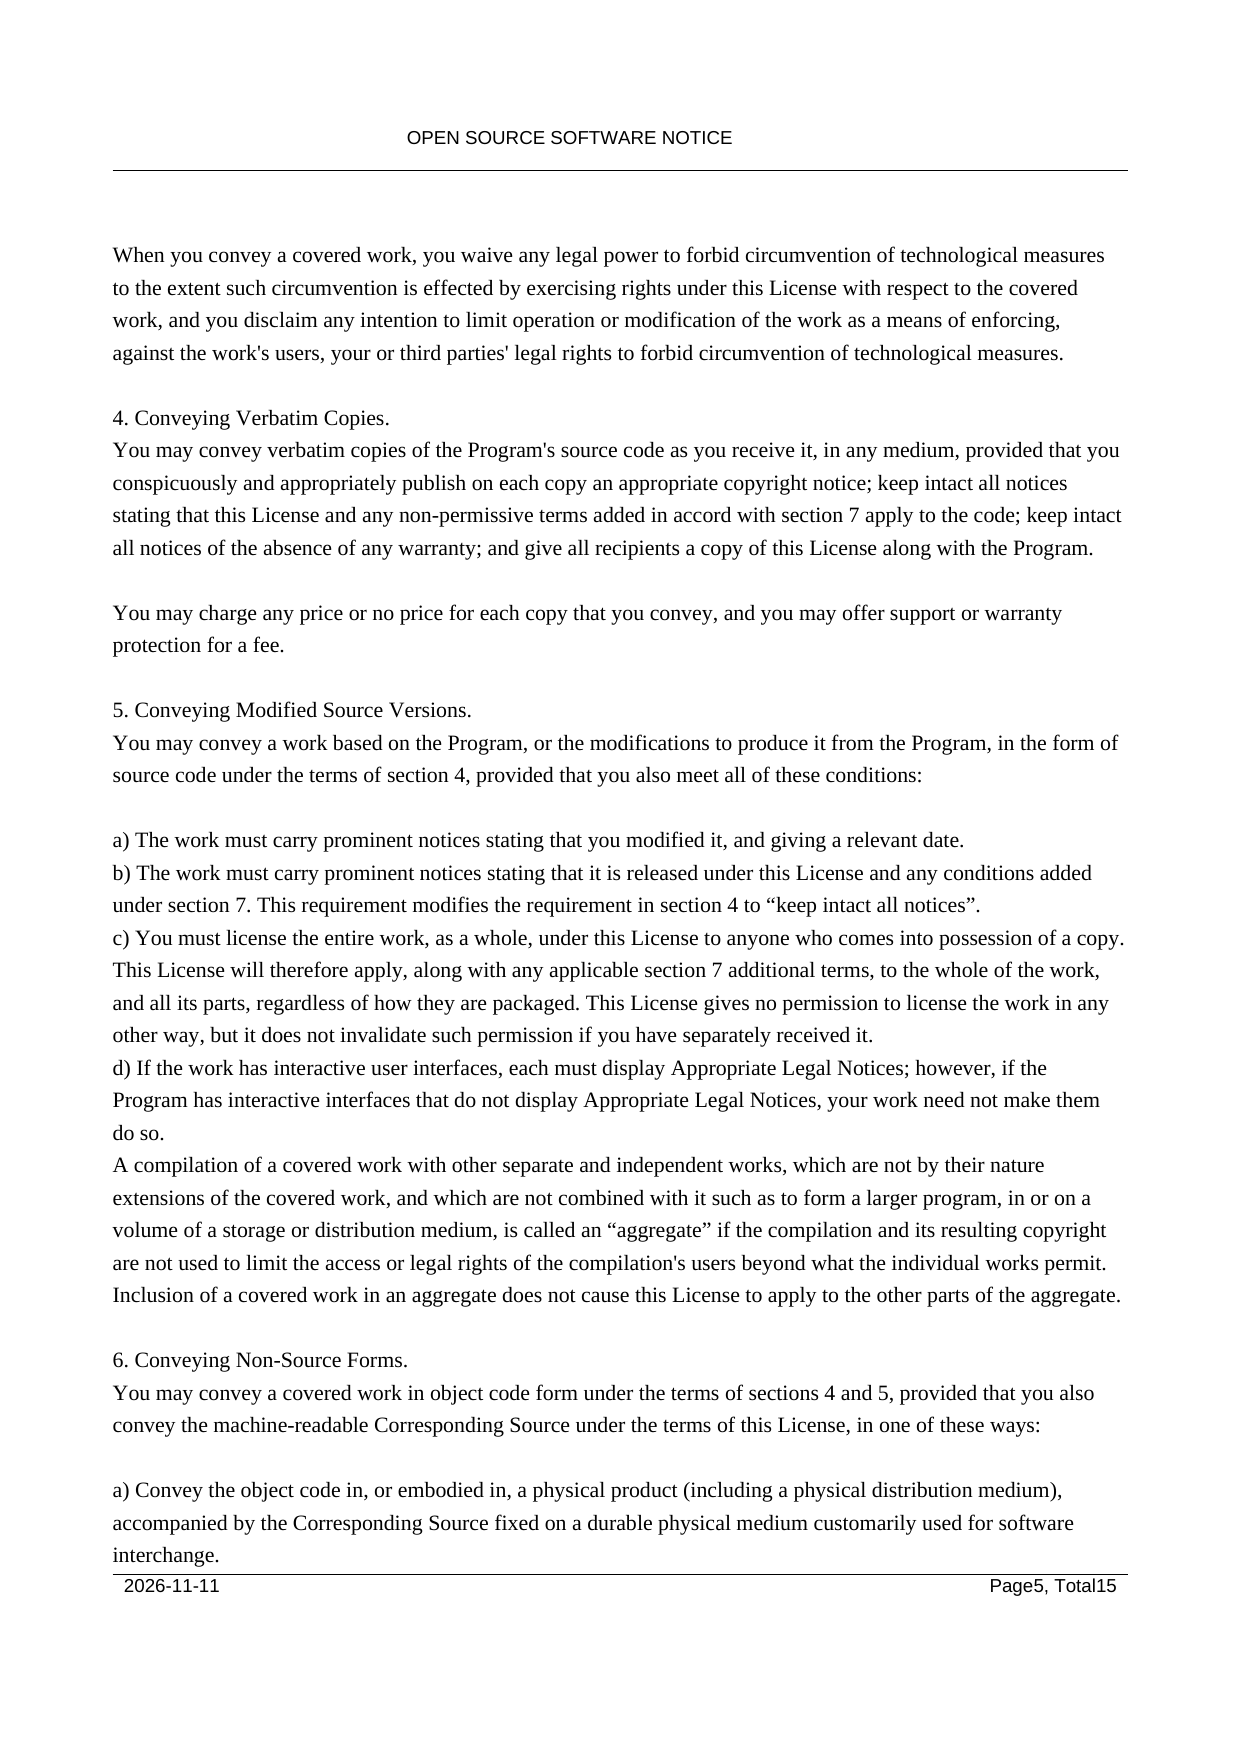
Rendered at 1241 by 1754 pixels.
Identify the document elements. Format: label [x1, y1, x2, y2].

text [112, 206, 1128, 1571]
